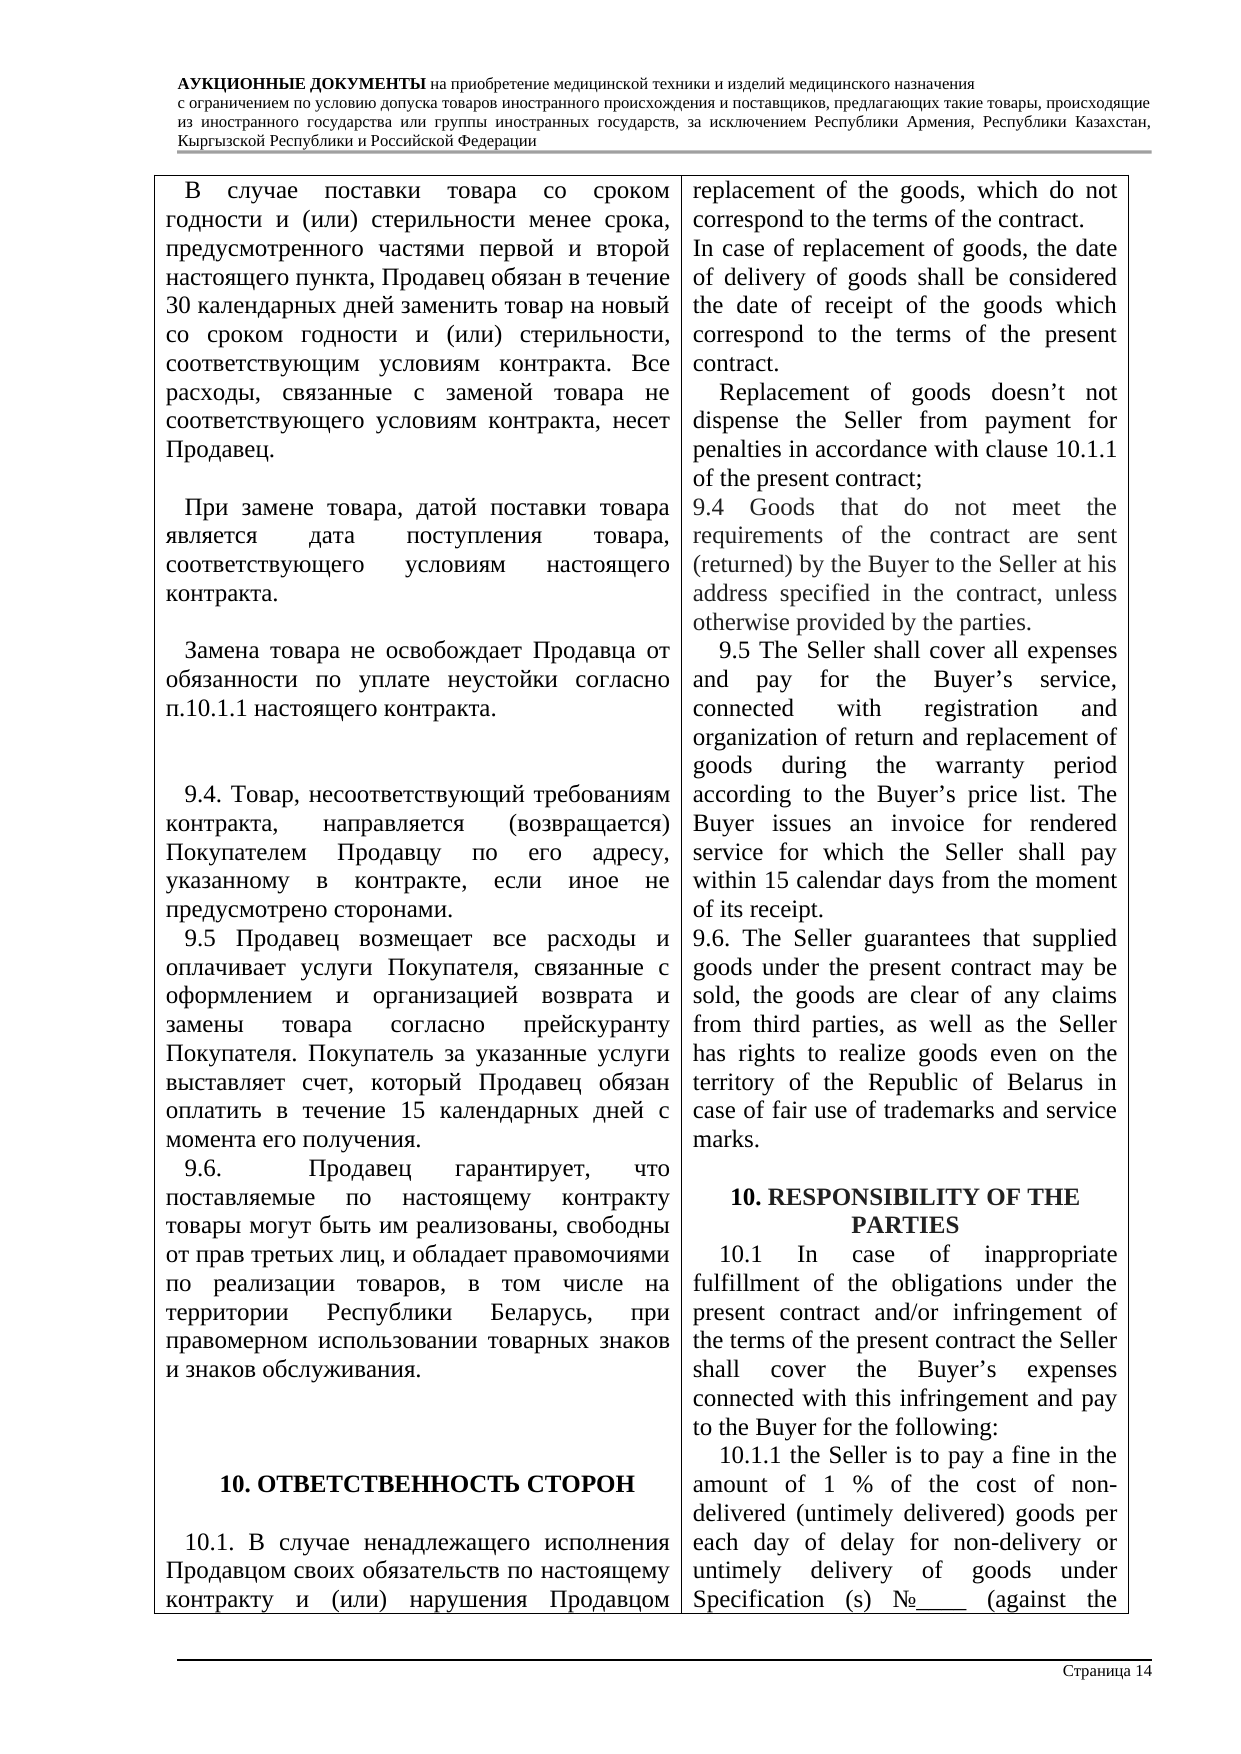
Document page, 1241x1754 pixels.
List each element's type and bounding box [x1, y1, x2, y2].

table_header [155, 176, 681, 1613]
table_header [682, 176, 1128, 1613]
